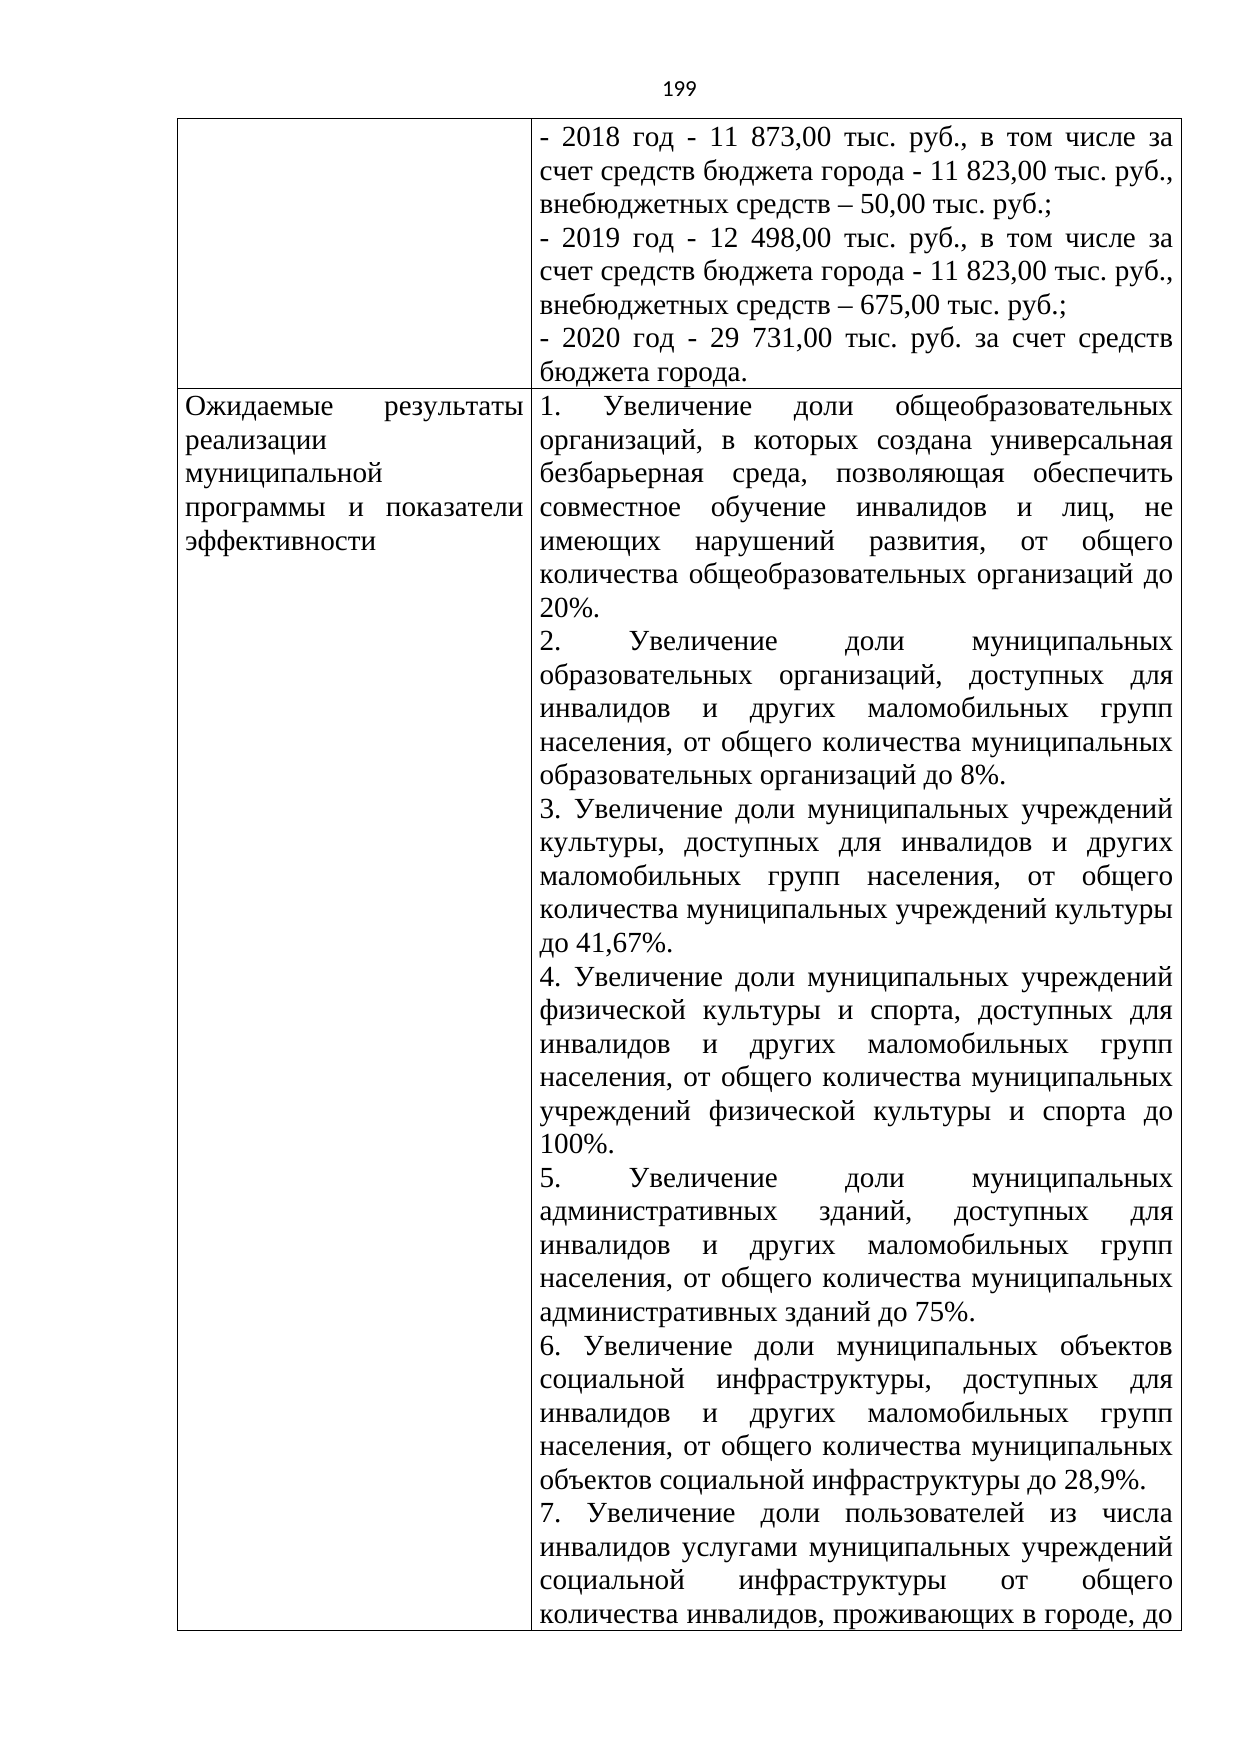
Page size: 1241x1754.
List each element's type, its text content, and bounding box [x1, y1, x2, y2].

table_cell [178, 119, 531, 387]
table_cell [532, 119, 1181, 387]
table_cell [178, 389, 531, 1629]
